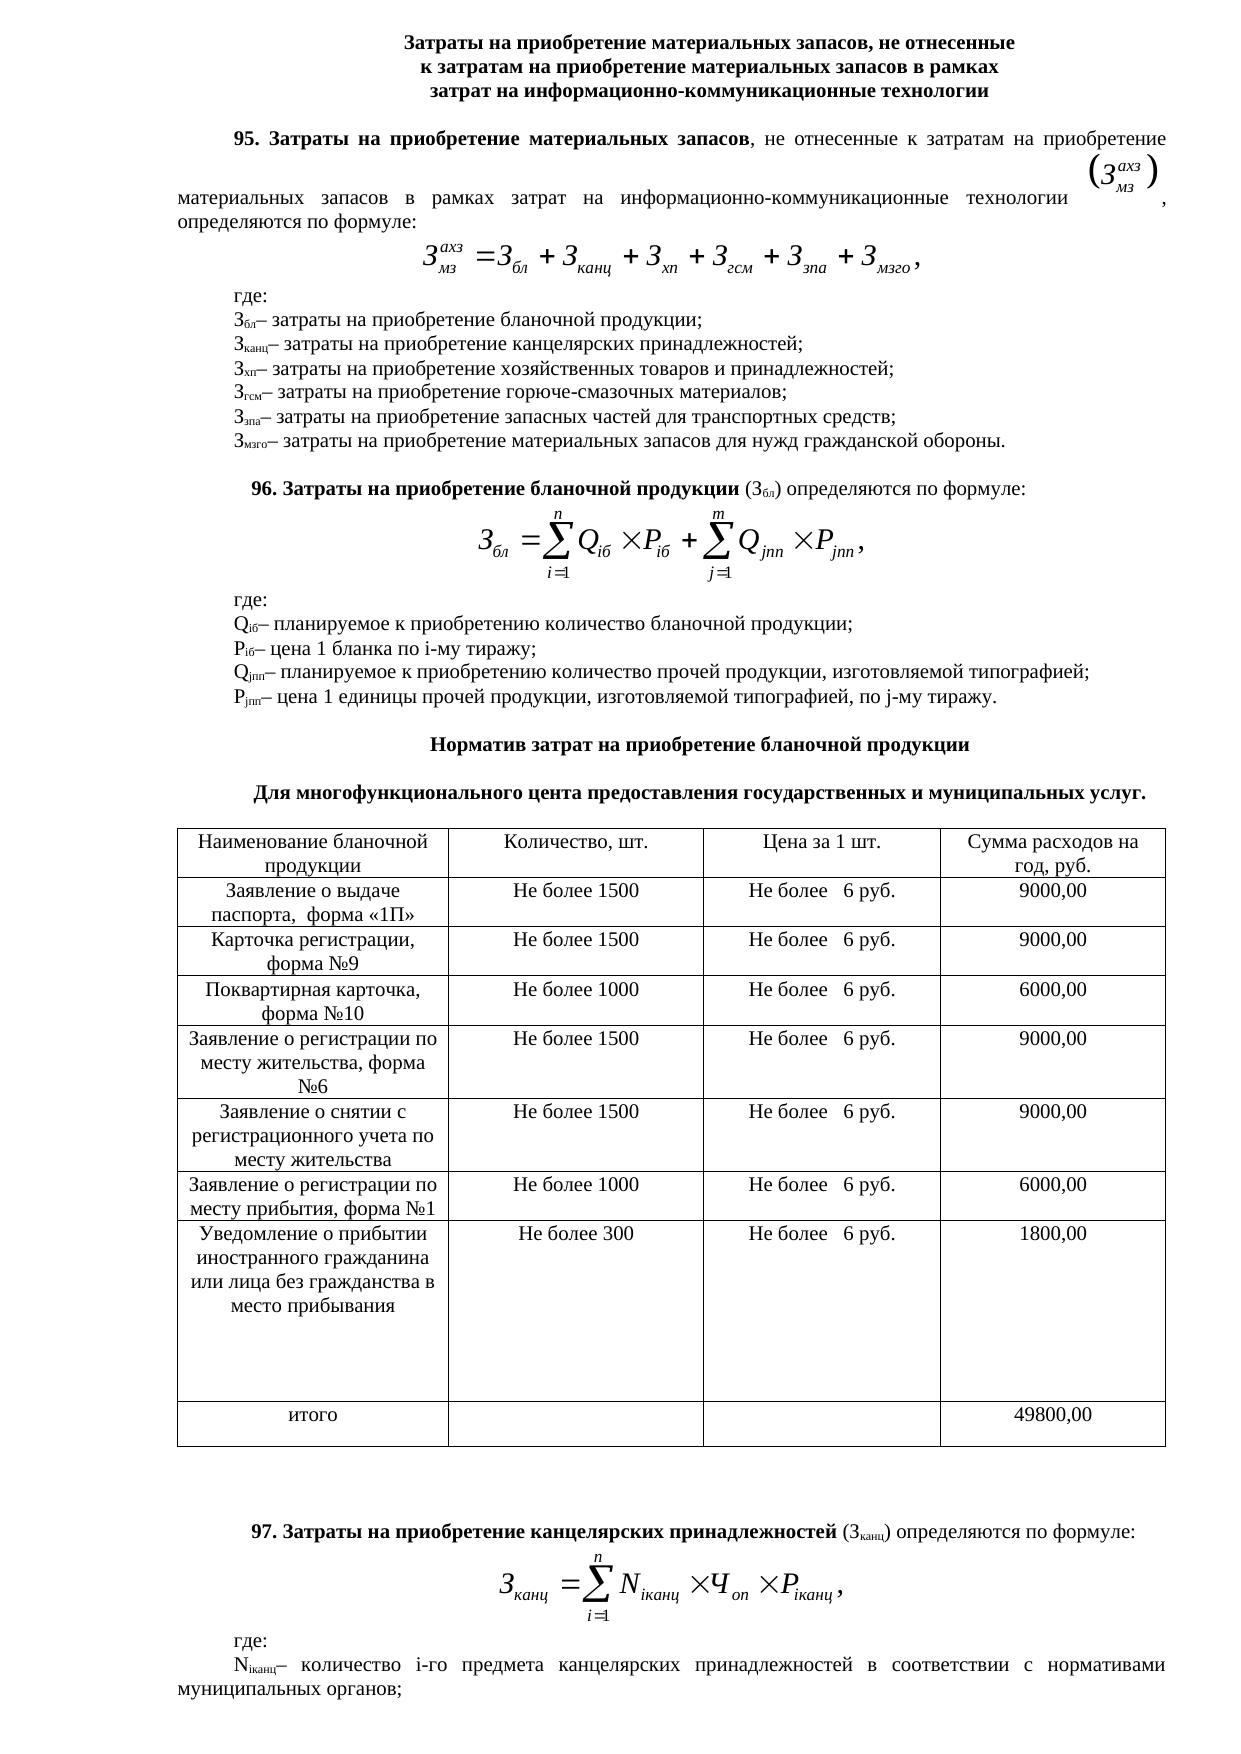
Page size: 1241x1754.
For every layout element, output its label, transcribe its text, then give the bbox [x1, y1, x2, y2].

table_cell Не более 6 руб. [704, 976, 940, 1024]
table_cell Не более 1500 [449, 1099, 703, 1171]
table_cell Заявление о регистрации по месту прибытия, форма №1 [178, 1172, 448, 1220]
text 95. Затраты на приобретение материальных запасов, не отнесенные к затратам на приобретение материальных запасов в рамках затрат на информационно-коммуникационные технологии , определяются по формуле: [177, 126, 1167, 233]
table_header Цена за 1 шт. [704, 829, 940, 877]
table_cell Не более 1000 [449, 1172, 703, 1220]
table_cell Уведомление о прибытии иностранного гражданина или лица без гражданства в место прибывания [178, 1221, 448, 1401]
text Затраты на приобретение материальных запасов, не отнесенные [177, 29, 1167, 54]
table_header Количество, шт. [449, 829, 703, 877]
table_cell Не более 300 [449, 1221, 703, 1401]
table_cell Карточка регистрации, форма №9 [178, 927, 448, 975]
table_cell Поквартирная карточка, форма №10 [178, 976, 448, 1024]
table_cell 6000,00 [941, 976, 1165, 1024]
table_cell Не более 6 руб. [704, 1026, 940, 1098]
text к затратам на приобретение материальных запасов в рамках [177, 54, 1167, 78]
text Qjпп– планируемое к приобретению количество прочей продукции, изготовляемой типографией; [177, 659, 1167, 683]
table_cell Заявление о выдаче паспорта, форма «1П» [178, 878, 448, 926]
text Норматив затрат на приобретение бланочной продукции [177, 732, 1167, 756]
text Pjпп– цена 1 единицы прочей продукции, изготовляемой типографией, по j-му тиражу. [177, 683, 1167, 708]
text где: [177, 1628, 1167, 1652]
text 96. Затраты на приобретение бланочной продукции (Збл) определяются по формуле: [177, 476, 1167, 500]
table_cell Заявление о регистрации по месту жительства, форма №6 [178, 1026, 448, 1098]
table_header Сумма расходов на год, руб. [941, 829, 1165, 877]
text Piб– цена 1 бланка по i-му тиражу; [177, 635, 1167, 659]
table_cell [704, 1402, 940, 1446]
table_cell 49800,00 [941, 1402, 1165, 1446]
text 97. Затраты на приобретение канцелярских принадлежностей (Зканц) определяются по формуле: [177, 1519, 1167, 1543]
table_header Наименование бланочной продукции [178, 829, 448, 877]
text Змзго– затраты на приобретение материальных запасов для нужд гражданской обороны. [177, 428, 1167, 452]
table_cell 9000,00 [941, 1099, 1165, 1171]
table_cell Не более 6 руб. [704, 1099, 940, 1171]
text где: [177, 587, 1167, 611]
table_cell Не более 1500 [449, 927, 703, 975]
table_cell итого [178, 1402, 448, 1446]
text Niканц– количество i-го предмета канцелярских принадлежностей в соответствии с нормативами муниципальных органов; [177, 1652, 1167, 1700]
table_cell [449, 1402, 703, 1446]
table_cell Не более 6 руб. [704, 1172, 940, 1220]
table_cell 9000,00 [941, 1026, 1165, 1098]
text Згсм– затраты на приобретение горюче-смазочных материалов; [177, 379, 1167, 403]
text Збл– затраты на приобретение бланочной продукции; [177, 307, 1167, 331]
text Зканц– затраты на приобретение канцелярских принадлежностей; [177, 331, 1167, 355]
table_cell Не более 6 руб. [704, 1221, 940, 1401]
text Для многофункционального цента предоставления государственных и муниципальных услуг. [177, 780, 1167, 804]
text Ззпа– затраты на приобретение запасных частей для транспортных средств; [177, 403, 1167, 428]
text Зхп– затраты на приобретение хозяйственных товаров и принадлежностей; [177, 355, 1167, 379]
table_cell 9000,00 [941, 878, 1165, 926]
table_cell 9000,00 [941, 927, 1165, 975]
text Qiб– планируемое к приобретению количество бланочной продукции; [177, 611, 1167, 635]
table_cell Заявление о снятии с регистрационного учета по месту жительства [178, 1099, 448, 1171]
table_cell 6000,00 [941, 1172, 1165, 1220]
table_cell Не более 1500 [449, 878, 703, 926]
table_cell Не более 1000 [449, 976, 703, 1024]
table_cell 1800,00 [941, 1221, 1165, 1401]
table_cell Не более 6 руб. [704, 927, 940, 975]
table_cell Не более 1500 [449, 1026, 703, 1098]
table_cell Не более 6 руб. [704, 878, 940, 926]
text затрат на информационно-коммуникационные технологии [177, 78, 1167, 102]
text где: [177, 283, 1167, 307]
